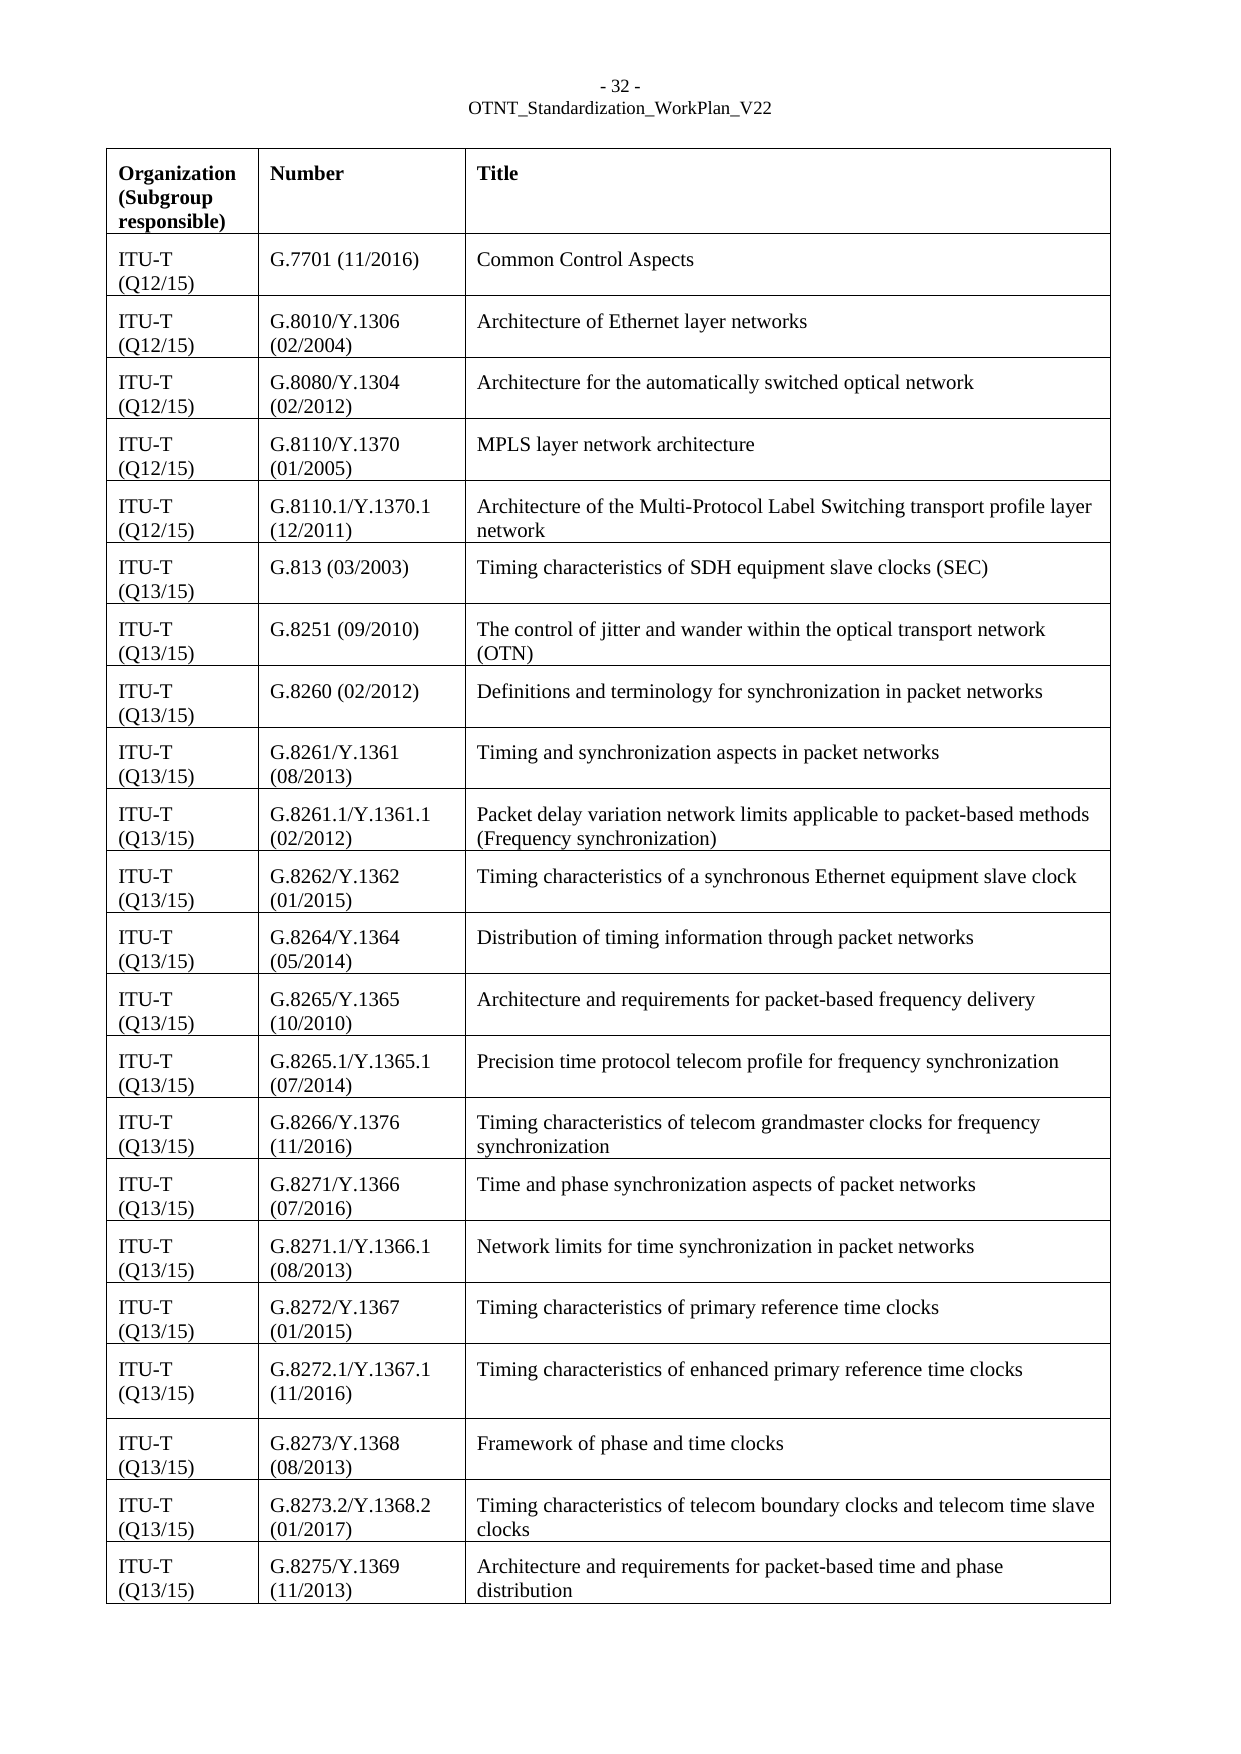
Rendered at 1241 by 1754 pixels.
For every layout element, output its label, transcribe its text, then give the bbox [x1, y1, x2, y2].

table_header Title [466, 149, 1110, 233]
table_cell Architecture and requirements for packet-based time and phase distribution [466, 1542, 1110, 1602]
table_cell Precision time protocol telecom profile for frequency synchronization [466, 1036, 1110, 1097]
table_cell Architecture and requirements for packet-based frequency delivery [466, 974, 1110, 1035]
table_header Number [259, 149, 465, 233]
table_cell Architecture of Ethernet layer networks [466, 296, 1110, 357]
table_cell Common Control Aspects [466, 234, 1110, 295]
table_cell ITU-T (Q12/15) [107, 358, 258, 418]
table_cell Packet delay variation network limits applicable to packet-based methods (Frequency synchronization) [466, 789, 1110, 850]
table_cell G.8275/Y.1369 (11/2013) [259, 1542, 465, 1602]
table_cell Framework of phase and time clocks [466, 1419, 1110, 1479]
table_cell ITU-T (Q13/15) [107, 789, 258, 850]
table_cell Architecture of the Multi-Protocol Label Switching transport profile layer network [466, 481, 1110, 542]
table_cell ITU-T (Q13/15) [107, 913, 258, 973]
table_cell G.8261/Y.1361 (08/2013) [259, 728, 465, 788]
table_cell Timing characteristics of telecom grandmaster clocks for frequency synchronization [466, 1098, 1110, 1158]
table_cell G.8080/Y.1304 (02/2012) [259, 358, 465, 418]
table_cell G.8262/Y.1362 (01/2015) [259, 851, 465, 912]
table_cell Definitions and terminology for synchronization in packet networks [466, 666, 1110, 727]
table_cell G.8264/Y.1364 (05/2014) [259, 913, 465, 973]
table_cell G.7701 (11/2016) [259, 234, 465, 295]
table_cell G.813 (03/2003) [259, 543, 465, 603]
table_cell ITU-T (Q13/15) [107, 666, 258, 727]
table_cell Timing characteristics of a synchronous Ethernet equipment slave clock [466, 851, 1110, 912]
table_cell ITU-T (Q12/15) [107, 296, 258, 357]
table_cell The control of jitter and wander within the optical transport network (OTN) [466, 604, 1110, 665]
table_cell G.8010/Y.1306 (02/2004) [259, 296, 465, 357]
table_cell ITU-T (Q12/15) [107, 481, 258, 542]
table_cell G.8273/Y.1368 (08/2013) [259, 1419, 465, 1479]
table_cell G.8265.1/Y.1365.1 (07/2014) [259, 1036, 465, 1097]
table_cell Timing characteristics of primary reference time clocks [466, 1283, 1110, 1343]
table_cell G.8273.2/Y.1368.2 (01/2017) [259, 1480, 465, 1541]
table_cell G.8272.1/Y.1367.1 (11/2016) [259, 1344, 465, 1417]
table_cell MPLS layer network architecture [466, 419, 1110, 480]
table_cell ITU-T (Q13/15) [107, 1098, 258, 1158]
table_cell Timing characteristics of telecom boundary clocks and telecom time slave clocks [466, 1480, 1110, 1541]
table_cell Architecture for the automatically switched optical network [466, 358, 1110, 418]
table_cell G.8272/Y.1367 (01/2015) [259, 1283, 465, 1343]
table_cell ITU-T (Q13/15) [107, 974, 258, 1035]
table_cell ITU-T (Q13/15) [107, 1542, 258, 1602]
table_cell ITU-T (Q12/15) [107, 419, 258, 480]
table_cell ITU-T (Q13/15) [107, 728, 258, 788]
table_cell G.8110.1/Y.1370.1 (12/2011) [259, 481, 465, 542]
table_cell G.8261.1/Y.1361.1 (02/2012) [259, 789, 465, 850]
table_cell G.8265/Y.1365 (10/2010) [259, 974, 465, 1035]
table_cell ITU-T (Q13/15) [107, 1419, 258, 1479]
table_cell G.8271.1/Y.1366.1 (08/2013) [259, 1221, 465, 1282]
table_cell G.8266/Y.1376 (11/2016) [259, 1098, 465, 1158]
table_cell Network limits for time synchronization in packet networks [466, 1221, 1110, 1282]
table_cell ITU-T (Q12/15) [107, 234, 258, 295]
table_cell G.8251 (09/2010) [259, 604, 465, 665]
table_cell ITU-T (Q13/15) [107, 1344, 258, 1417]
table_cell ITU-T (Q13/15) [107, 851, 258, 912]
table_header Organization (Subgroup responsible) [107, 149, 258, 233]
table_cell Timing and synchronization aspects in packet networks [466, 728, 1110, 788]
table_cell G.8271/Y.1366 (07/2016) [259, 1159, 465, 1220]
table_cell Time and phase synchronization aspects of packet networks [466, 1159, 1110, 1220]
table_cell Timing characteristics of SDH equipment slave clocks (SEC) [466, 543, 1110, 603]
table_cell Timing characteristics of enhanced primary reference time clocks [466, 1344, 1110, 1417]
table_cell ITU-T (Q13/15) [107, 1221, 258, 1282]
table_cell ITU-T (Q13/15) [107, 604, 258, 665]
table_cell G.8110/Y.1370 (01/2005) [259, 419, 465, 480]
table_cell G.8260 (02/2012) [259, 666, 465, 727]
table_cell ITU-T (Q13/15) [107, 1159, 258, 1220]
table_cell Distribution of timing information through packet networks [466, 913, 1110, 973]
table_cell ITU-T (Q13/15) [107, 1283, 258, 1343]
table_cell ITU-T (Q13/15) [107, 543, 258, 603]
table_cell ITU-T (Q13/15) [107, 1480, 258, 1541]
table_cell ITU-T (Q13/15) [107, 1036, 258, 1097]
